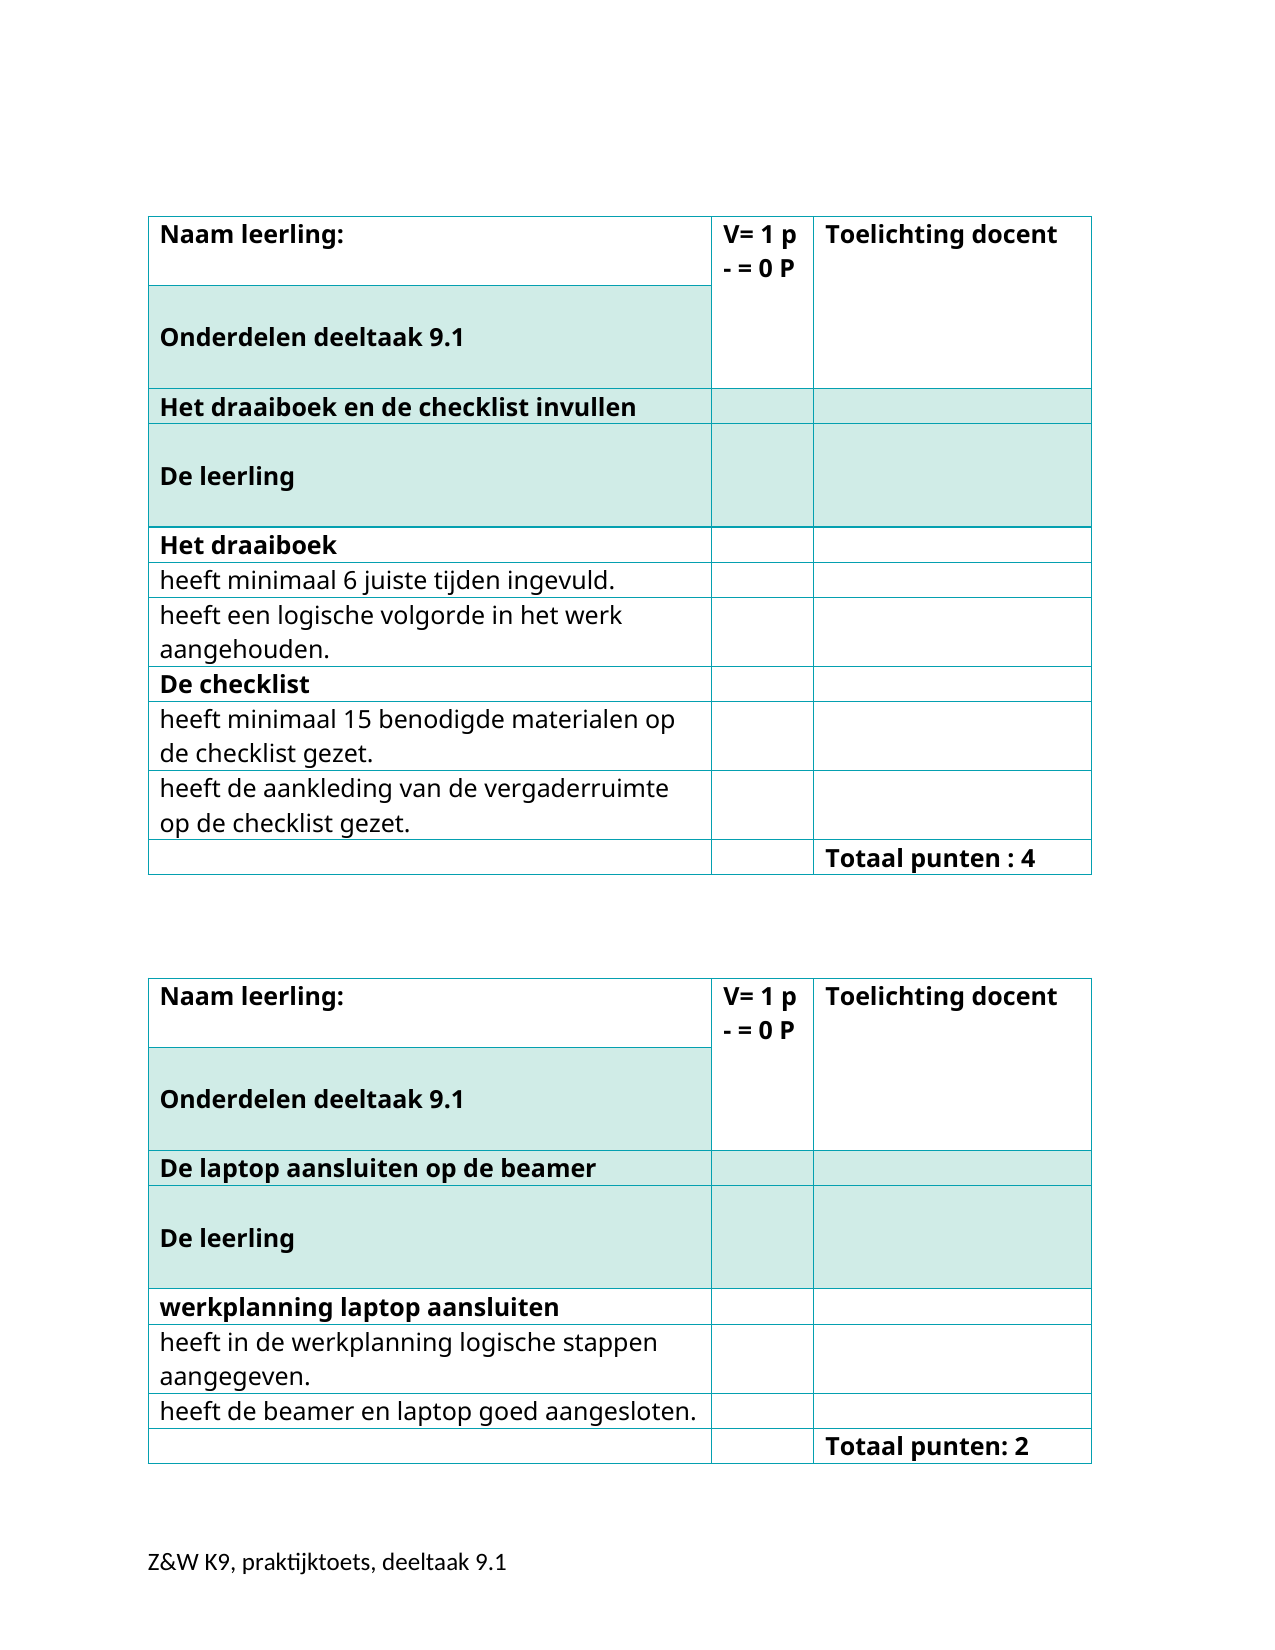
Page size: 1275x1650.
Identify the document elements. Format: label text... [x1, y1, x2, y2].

table_cell [712, 563, 813, 597]
table_cell Het draaiboek [149, 528, 711, 562]
table_cell heeft de aankleding van de vergaderruimte op de checklist gezet. [149, 771, 711, 839]
table_cell [712, 424, 813, 526]
table_cell [149, 840, 711, 874]
table_cell [712, 1325, 813, 1393]
table_cell [814, 667, 1091, 701]
table_header Toelichting docent [814, 217, 1091, 388]
table_cell heeft minimaal 6 juiste tijden ingevuld. [149, 563, 711, 597]
table_cell [814, 1289, 1091, 1323]
table_cell [149, 1429, 711, 1463]
table_cell [814, 389, 1091, 423]
table_header Naam leerling: [149, 979, 711, 1047]
table_header V= 1 p - = 0 P [712, 979, 813, 1150]
table_cell [712, 702, 813, 770]
table_header Naam leerling: [149, 217, 711, 285]
table_cell De leerling [149, 424, 711, 526]
table_cell werkplanning laptop aansluiten [149, 1289, 711, 1323]
table_cell [814, 528, 1091, 562]
table_cell heeft de beamer en laptop goed aangesloten. [149, 1394, 711, 1428]
table_cell [712, 528, 813, 562]
table_cell [814, 1394, 1091, 1428]
table_cell Totaal punten: 2 [814, 1429, 1091, 1463]
table_cell [712, 1151, 813, 1185]
table_cell heeft een logische volgorde in het werk aangehouden. [149, 598, 711, 666]
table_cell [814, 598, 1091, 666]
table_cell [712, 1429, 813, 1463]
table_cell [712, 771, 813, 839]
table_cell [814, 702, 1091, 770]
table_cell [814, 1186, 1091, 1288]
table_cell Totaal punten : 4 [814, 840, 1091, 874]
table_cell [814, 424, 1091, 526]
table_cell [814, 1151, 1091, 1185]
table_cell [814, 563, 1091, 597]
table_cell Onderdelen deeltaak 9.1 [149, 286, 711, 388]
table_cell heeft in de werkplanning logische stappen aangegeven. [149, 1325, 711, 1393]
table_cell De leerling [149, 1186, 711, 1288]
table_cell [712, 840, 813, 874]
table_cell [814, 1325, 1091, 1393]
table_header V= 1 p - = 0 P [712, 217, 813, 388]
table_cell De laptop aansluiten op de beamer [149, 1151, 711, 1185]
table_cell [712, 667, 813, 701]
table_cell heeft minimaal 15 benodigde materialen op de checklist gezet. [149, 702, 711, 770]
table_cell [814, 771, 1091, 839]
table_cell [712, 389, 813, 423]
table_cell [712, 1394, 813, 1428]
table_header Toelichting docent [814, 979, 1091, 1150]
table_cell [712, 1186, 813, 1288]
table_cell Het draaiboek en de checklist invullen [149, 389, 711, 423]
table_cell Onderdelen deeltaak 9.1 [149, 1048, 711, 1150]
table_cell [712, 1289, 813, 1323]
table_cell [712, 598, 813, 666]
table_cell De checklist [149, 667, 711, 701]
